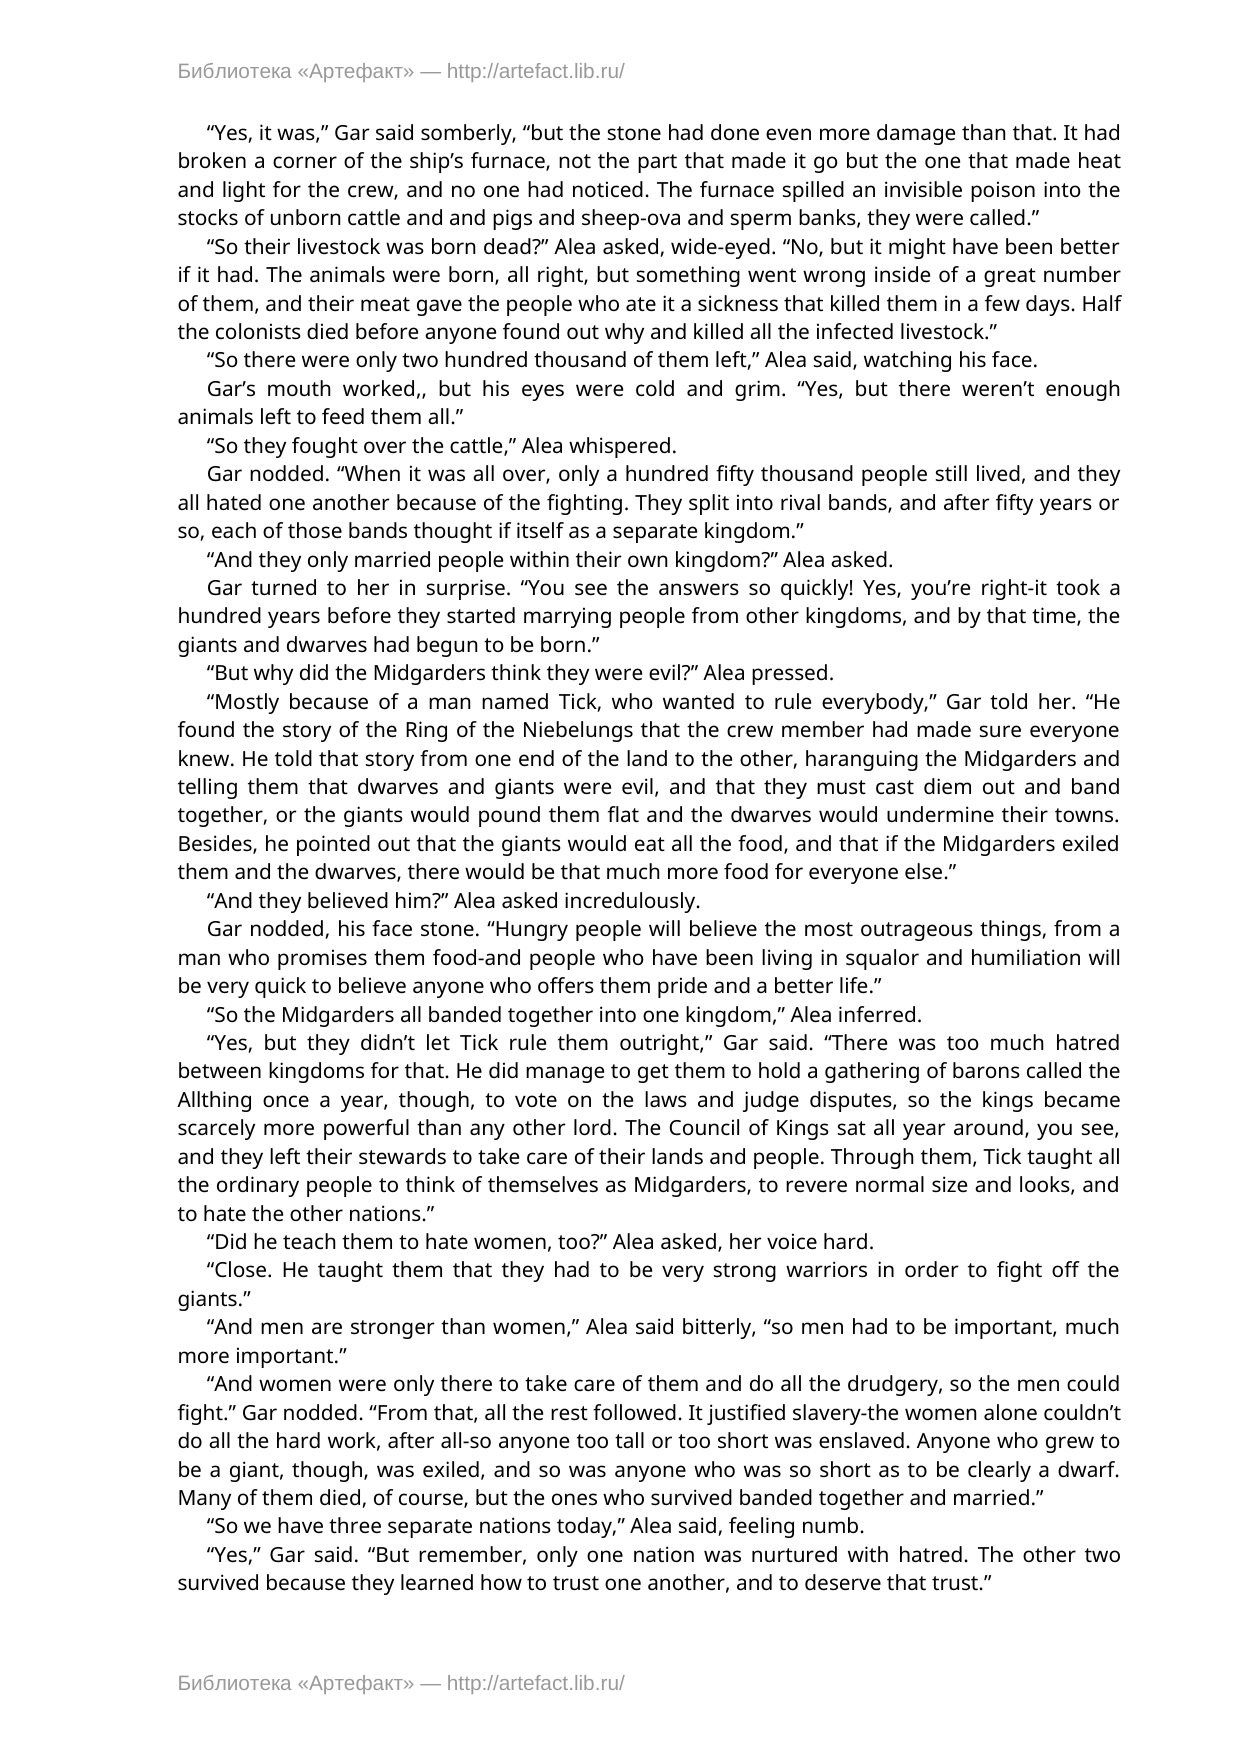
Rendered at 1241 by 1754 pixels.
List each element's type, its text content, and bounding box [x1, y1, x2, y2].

text “Mostly because of a man named Tick, who wanted to rule everybody,” Gar told her. “He found the story of the Ring of the Niebelungs that the crew member had made sure everyone knew. He told that story from one end of the land to the other, haranguing the Midgarders and telling them that dwarves and giants were evil, and that they must cast diem out and band together, or the giants would pound them flat and the dwarves would undermine their towns. Besides, he pointed out that the giants would eat all the food, and that if the Midgarders exiled them and the dwarves, there would be that much more food for everyone else.” [177, 687, 1122, 886]
text Gar nodded. “When it was all over, only a hundred fifty thousand people still lived, and they all hated one another because of the fighting. They split into rival bands, and after fifty years or so, each of those bands thought if itself as a separate kingdom.” [177, 459, 1122, 545]
text “So we have three separate nations today,” Alea said, feeling numb. [177, 1512, 1122, 1540]
text “But why did the Midgarders think they were evil?” Alea pressed. [177, 658, 1122, 687]
text Gar’s mouth worked,, but his eyes were cold and grim. “Yes, but there weren’t enough animals left to feed them all.” [177, 374, 1122, 431]
text “Did he teach them to hate women, too?” Alea asked, her voice hard. [177, 1227, 1122, 1256]
text Gar turned to her in surprise. “You see the answers so quickly! Yes, you’re right-it took a hundred years before they started marrying people from other kingdoms, and by that time, the giants and dwarves had begun to be born.” [177, 573, 1122, 658]
text “So they fought over the cattle,” Alea whispered. [177, 431, 1122, 459]
text “Yes,” Gar said. “But remember, only one nation was nurtured with hatred. The other two survived because they learned how to trust one another, and to deserve that trust.” [177, 1540, 1122, 1597]
text “Close. He taught them that they had to be very strong warriors in order to fight off the giants.” [177, 1256, 1122, 1312]
text “And women were only there to take care of them and do all the drudgery, so the men could fight.” Gar nodded. “From that, all the rest followed. It justified slavery-the women alone couldn’t do all the hard work, after all-so anyone too tall or too short was enslaved. Anyone who grew to be a giant, though, was exiled, and so was anyone who was so short as to be clearly a dwarf. Many of them died, of course, but the ones who survived banded together and married.” [177, 1369, 1122, 1512]
text “And they believed him?” Alea asked incredulously. [177, 886, 1122, 914]
text “And they only married people within their own kingdom?” Alea asked. [177, 545, 1122, 573]
text “So the Midgarders all banded together into one kingdom,” Alea inferred. [177, 1000, 1122, 1028]
text Gar nodded, his face stone. “Hungry people will believe the most outrageous things, from a man who promises them food-and people who have been living in squalor and humiliation will be very quick to believe anyone who offers them pride and a better life.” [177, 914, 1122, 1000]
text “And men are stronger than women,” Alea said bitterly, “so men had to be important, much more important.” [177, 1312, 1122, 1369]
text “So their livestock was born dead?” Alea asked, wide-eyed. “No, but it might have been better if it had. The animals were born, all right, but something went wrong inside of a great number of them, and their meat gave the people who ate it a sickness that killed them in a few days. Half the colonists died before anyone found out why and killed all the infected livestock.” [177, 232, 1122, 346]
text “Yes, but they didn’t let Tick rule them outright,” Gar said. “There was too much hatred between kingdoms for that. He did manage to get them to hold a gathering of barons called the Allthing once a year, though, to vote on the laws and judge disputes, so the kings became scarcely more powerful than any other lord. The Council of Kings sat all year around, you see, and they left their stewards to take care of their lands and people. Through them, Tick taught all the ordinary people to think of themselves as Midgarders, to revere normal size and looks, and to hate the other nations.” [177, 1028, 1122, 1227]
text “Yes, it was,” Gar said somberly, “but the stone had done even more damage than that. It had broken a corner of the ship’s furnace, not the part that made it go but the one that made heat and light for the crew, and no one had noticed. The furnace spilled an invisible poison into the stocks of unborn cattle and and pigs and sheep-ova and sperm banks, they were called.” [177, 118, 1122, 232]
text “So there were only two hundred thousand of them left,” Alea said, watching his face. [177, 346, 1122, 374]
